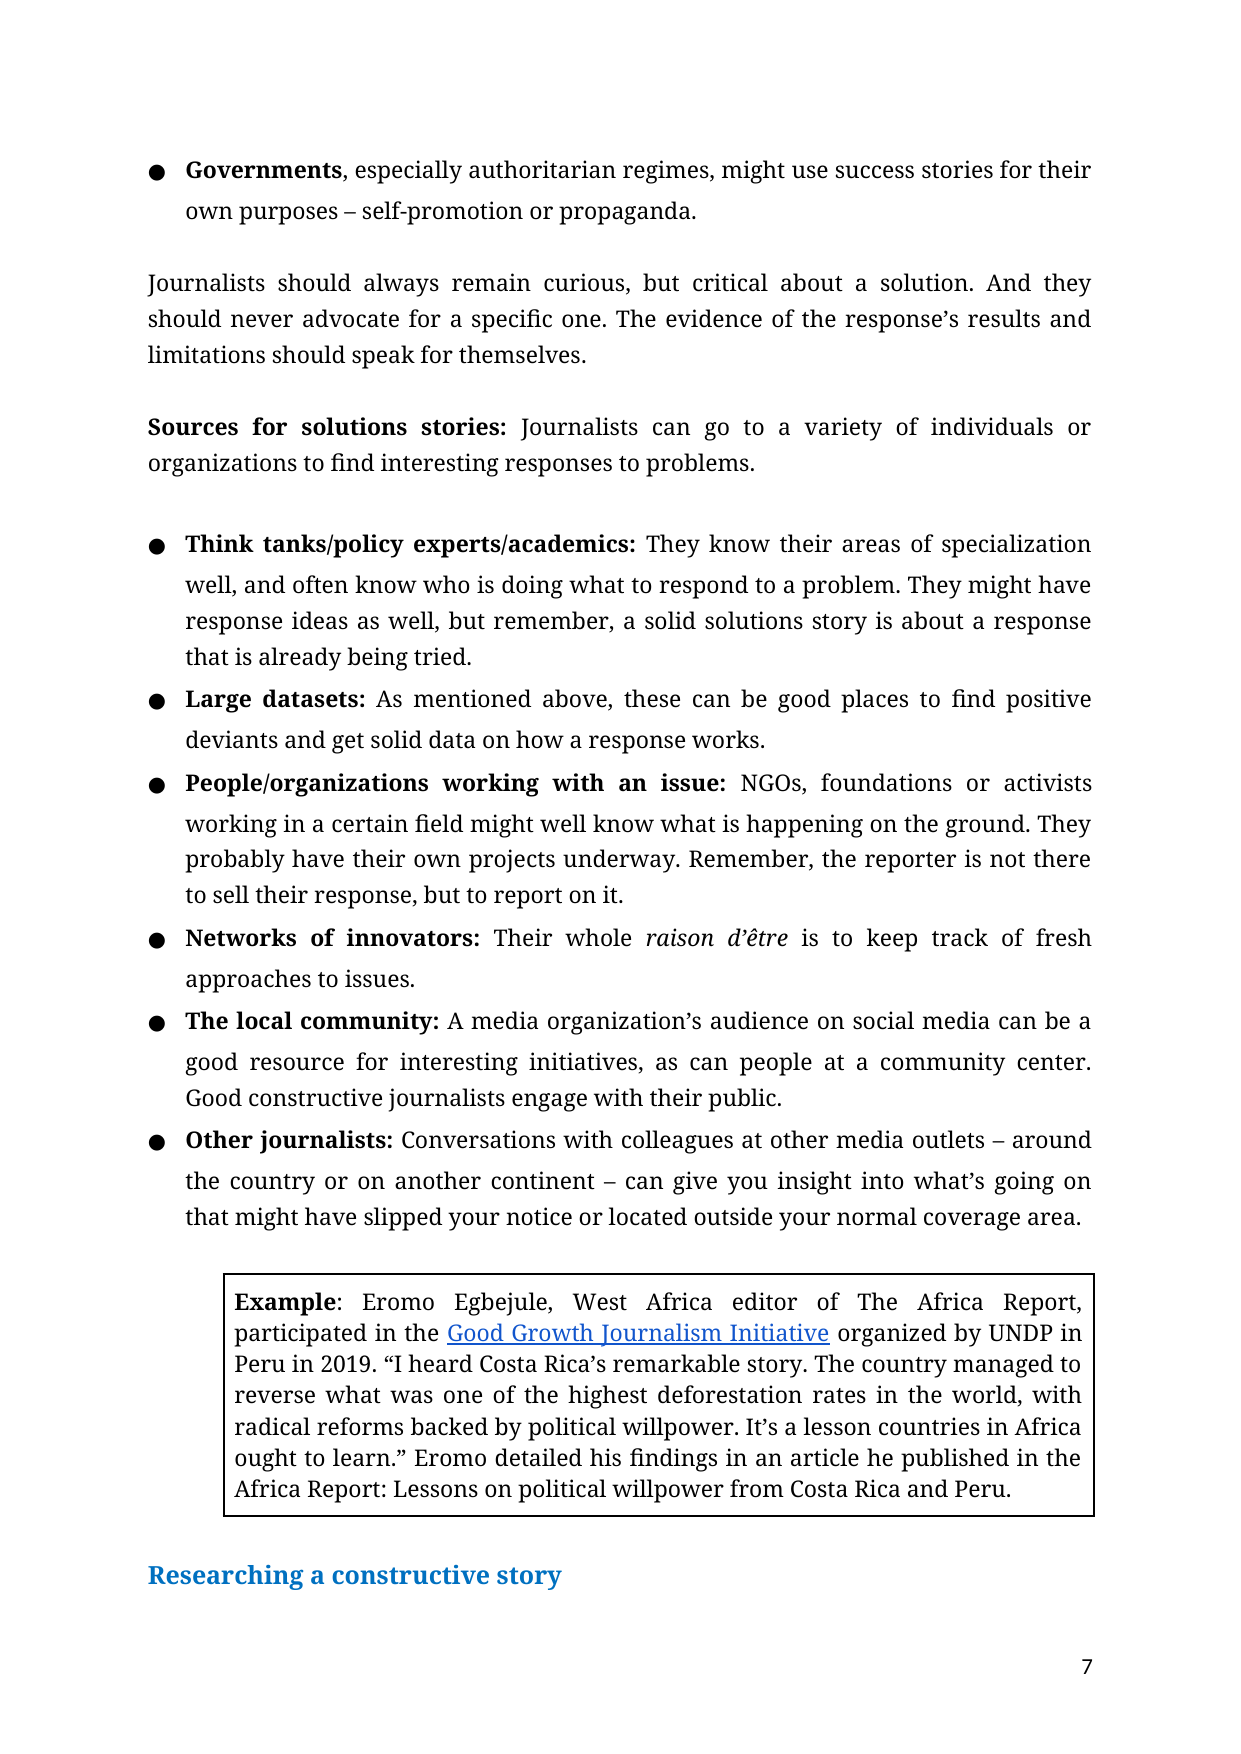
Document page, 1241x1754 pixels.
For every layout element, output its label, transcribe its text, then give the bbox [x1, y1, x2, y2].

list Governments, especially authoritarian regimes, might use success stories for their own purposes – self-promotion or propaganda. [148, 147, 1093, 226]
list People/organizations working with an issue: NGOs, foundations or activists working in a certain field might well know what is happening on the ground. They probably have their own projects underway. Remember, the reporter is not there to sell their response, but to report on it. [148, 760, 1093, 911]
list Large datasets: As mentioned above, these can be good places to find positive deviants and get solid data on how a response works. [148, 677, 1093, 755]
subtitle Researching a constructive story [148, 1558, 1093, 1592]
text Journalists should always remain curious, but critical about a solution. And they should never advocate for a specific one. The evidence of the response’s results and limitations should speak for themselves. [148, 267, 1093, 370]
text Sources for solutions stories: Journalists can go to a variety of individuals or organizations to find interesting responses to problems. [148, 411, 1093, 478]
list Think tanks/policy experts/academics: They know their areas of specialization well, and often know who is doing what to respond to a problem. They might have response ideas as well, but remember, a solid solutions story is about a response that is already being tried. [148, 522, 1093, 672]
list Other journalists: Conversations with colleagues at other media outlets – around the country or on another continent – can give you insight into what’s going on that might have slipped your notice or located outside your normal coverage area. [148, 1118, 1093, 1232]
table_header Example: Eromo Egbejule, West Africa editor of The Africa Report, participated in the Good Growth Journalism Initiative organized by UNDP in Peru in 2019. “I heard Costa Rica’s remarkable story. The country managed to reverse what was one of the highest deforestation rates in the world, with radical reforms backed by political willpower. It’s a lesson countries in Africa ought to learn.” Eromo detailed his findings in an article he published in the Africa Report: Lessons on political willpower from Costa Rica and Peru. [225, 1275, 1093, 1515]
list The local community: A media organization’s audience on social media can be a good resource for interesting initiatives, as can people at a community center. Good constructive journalists engage with their public. [148, 999, 1093, 1113]
list Networks of innovators: Their whole raison d’être is to keep track of fresh approaches to issues. [148, 915, 1093, 994]
